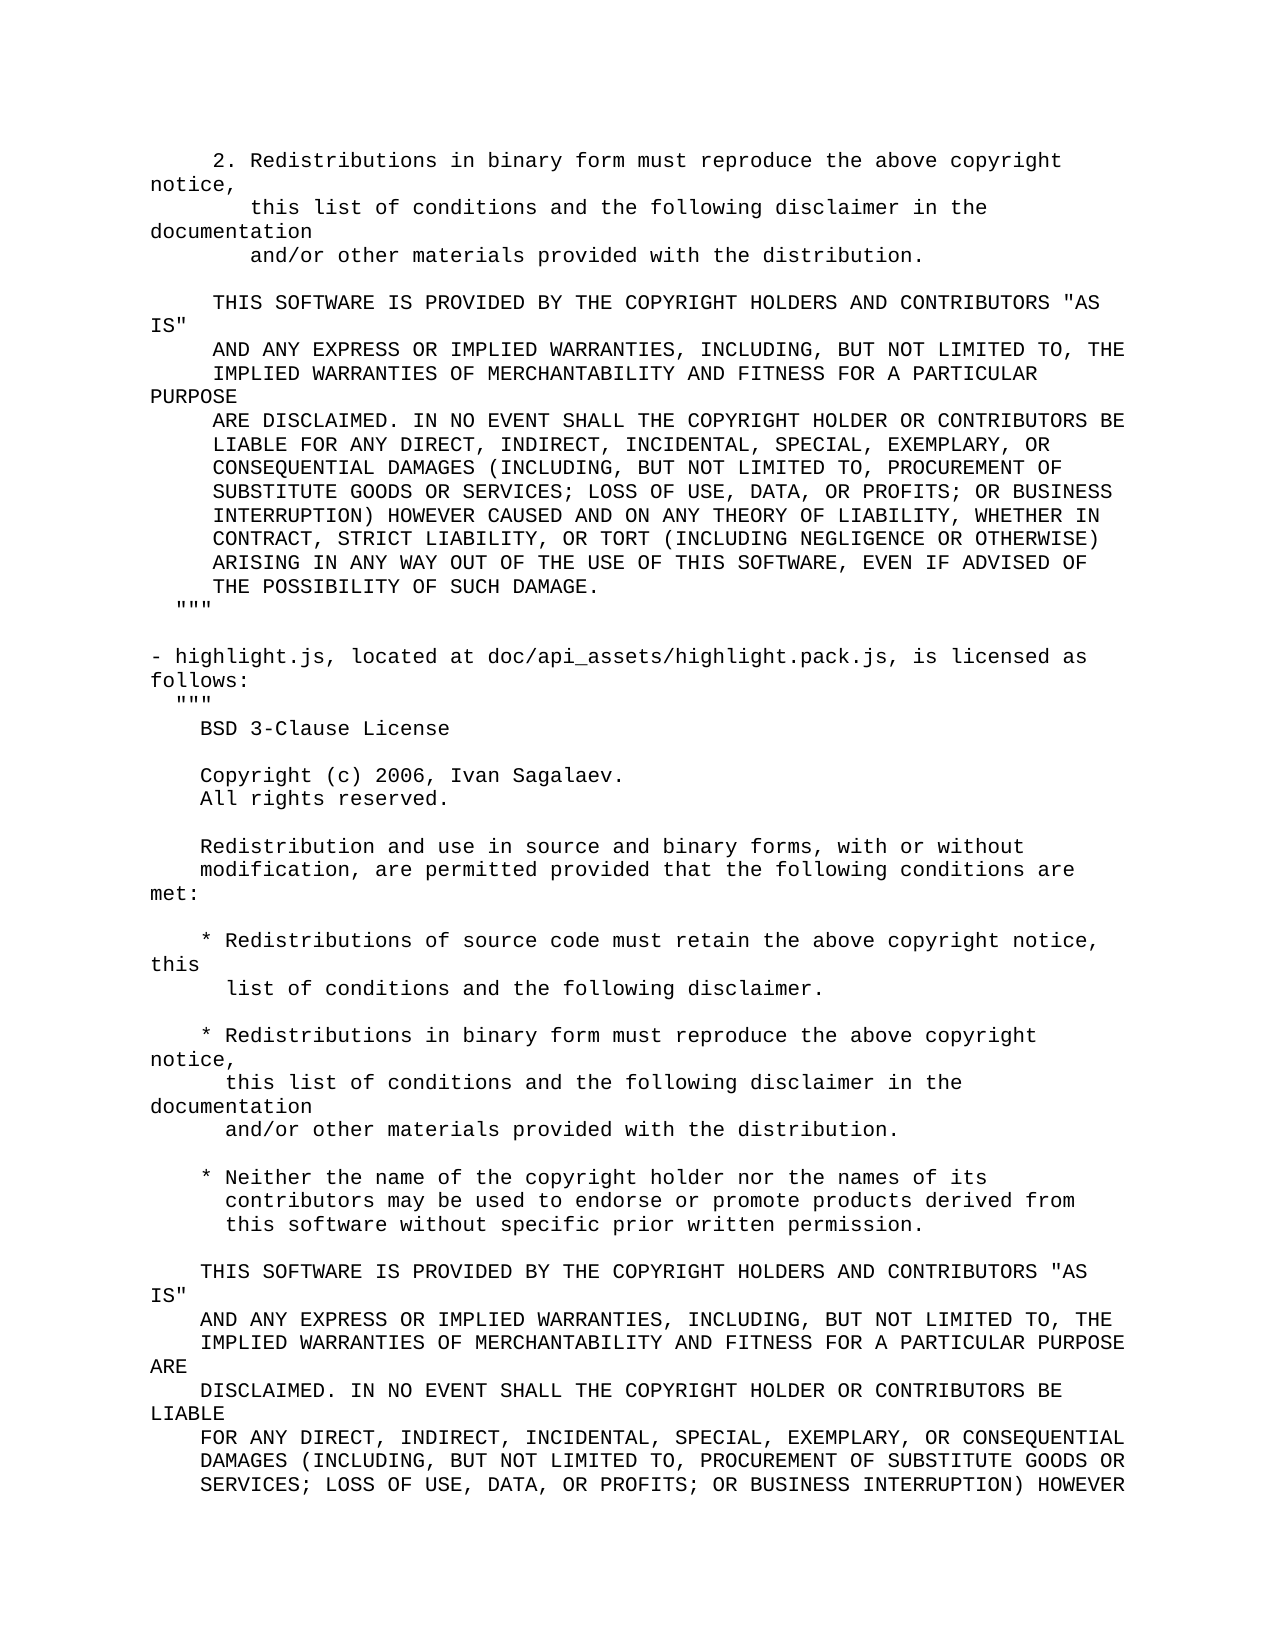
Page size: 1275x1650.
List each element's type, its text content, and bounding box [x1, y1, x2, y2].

text SUBSTITUTE GOODS OR SERVICES; LOSS OF USE, DATA, OR PROFITS; OR BUSINESS [150, 481, 1125, 505]
text this list of conditions and the following disclaimer in the documentation [150, 197, 1125, 244]
text contributors may be used to endorse or promote products derived from [150, 1190, 1125, 1214]
text list of conditions and the following disclaimer. [150, 978, 1125, 1001]
text Copyright (c) 2006, Ivan Sagalaev. [150, 765, 1125, 788]
text this list of conditions and the following disclaimer in the documentation [150, 1072, 1125, 1119]
text * Redistributions of source code must retain the above copyright notice, this [150, 930, 1125, 978]
text All rights reserved. [150, 788, 1125, 812]
text modification, are permitted provided that the following conditions are met: [150, 859, 1125, 907]
text this software without specific prior written permission. [150, 1214, 1125, 1238]
text CONTRACT, STRICT LIABILITY, OR TORT (INCLUDING NEGLIGENCE OR OTHERWISE) [150, 528, 1125, 552]
text CONSEQUENTIAL DAMAGES (INCLUDING, BUT NOT LIMITED TO, PROCUREMENT OF [150, 457, 1125, 481]
text INTERRUPTION) HOWEVER CAUSED AND ON ANY THEORY OF LIABILITY, WHETHER IN [150, 505, 1125, 528]
text LIABLE FOR ANY DIRECT, INDIRECT, INCIDENTAL, SPECIAL, EXEMPLARY, OR [150, 434, 1125, 457]
text THIS SOFTWARE IS PROVIDED BY THE COPYRIGHT HOLDERS AND CONTRIBUTORS "AS IS" [150, 1261, 1125, 1309]
text AND ANY EXPRESS OR IMPLIED WARRANTIES, INCLUDING, BUT NOT LIMITED TO, THE [150, 1309, 1125, 1332]
text IMPLIED WARRANTIES OF MERCHANTABILITY AND FITNESS FOR A PARTICULAR PURPOSE ARE [150, 1332, 1125, 1379]
text * Redistributions in binary form must reproduce the above copyright notice, [150, 1025, 1125, 1072]
text - highlight.js, located at doc/api_assets/highlight.pack.js, is licensed as follows: [150, 647, 1125, 694]
text DISCLAIMED. IN NO EVENT SHALL THE COPYRIGHT HOLDER OR CONTRIBUTORS BE LIABLE [150, 1379, 1125, 1427]
text FOR ANY DIRECT, INDIRECT, INCIDENTAL, SPECIAL, EXEMPLARY, OR CONSEQUENTIAL [150, 1427, 1125, 1451]
text IMPLIED WARRANTIES OF MERCHANTABILITY AND FITNESS FOR A PARTICULAR PURPOSE [150, 363, 1125, 410]
text * Neither the name of the copyright holder nor the names of its [150, 1167, 1125, 1190]
text THE POSSIBILITY OF SUCH DAMAGE. [150, 576, 1125, 599]
text AND ANY EXPRESS OR IMPLIED WARRANTIES, INCLUDING, BUT NOT LIMITED TO, THE [150, 339, 1125, 363]
text 2. Redistributions in binary form must reproduce the above copyright notice, [150, 150, 1125, 197]
text SERVICES; LOSS OF USE, DATA, OR PROFITS; OR BUSINESS INTERRUPTION) HOWEVER [150, 1474, 1125, 1498]
text """ [150, 599, 1125, 623]
text and/or other materials provided with the distribution. [150, 1119, 1125, 1143]
text and/or other materials provided with the distribution. [150, 244, 1125, 268]
text ARE DISCLAIMED. IN NO EVENT SHALL THE COPYRIGHT HOLDER OR CONTRIBUTORS BE [150, 410, 1125, 434]
text Redistribution and use in source and binary forms, with or without [150, 836, 1125, 859]
text DAMAGES (INCLUDING, BUT NOT LIMITED TO, PROCUREMENT OF SUBSTITUTE GOODS OR [150, 1451, 1125, 1474]
text BSD 3-Clause License [150, 717, 1125, 741]
text """ [150, 694, 1125, 717]
text THIS SOFTWARE IS PROVIDED BY THE COPYRIGHT HOLDERS AND CONTRIBUTORS "AS IS" [150, 292, 1125, 339]
text ARISING IN ANY WAY OUT OF THE USE OF THIS SOFTWARE, EVEN IF ADVISED OF [150, 552, 1125, 576]
